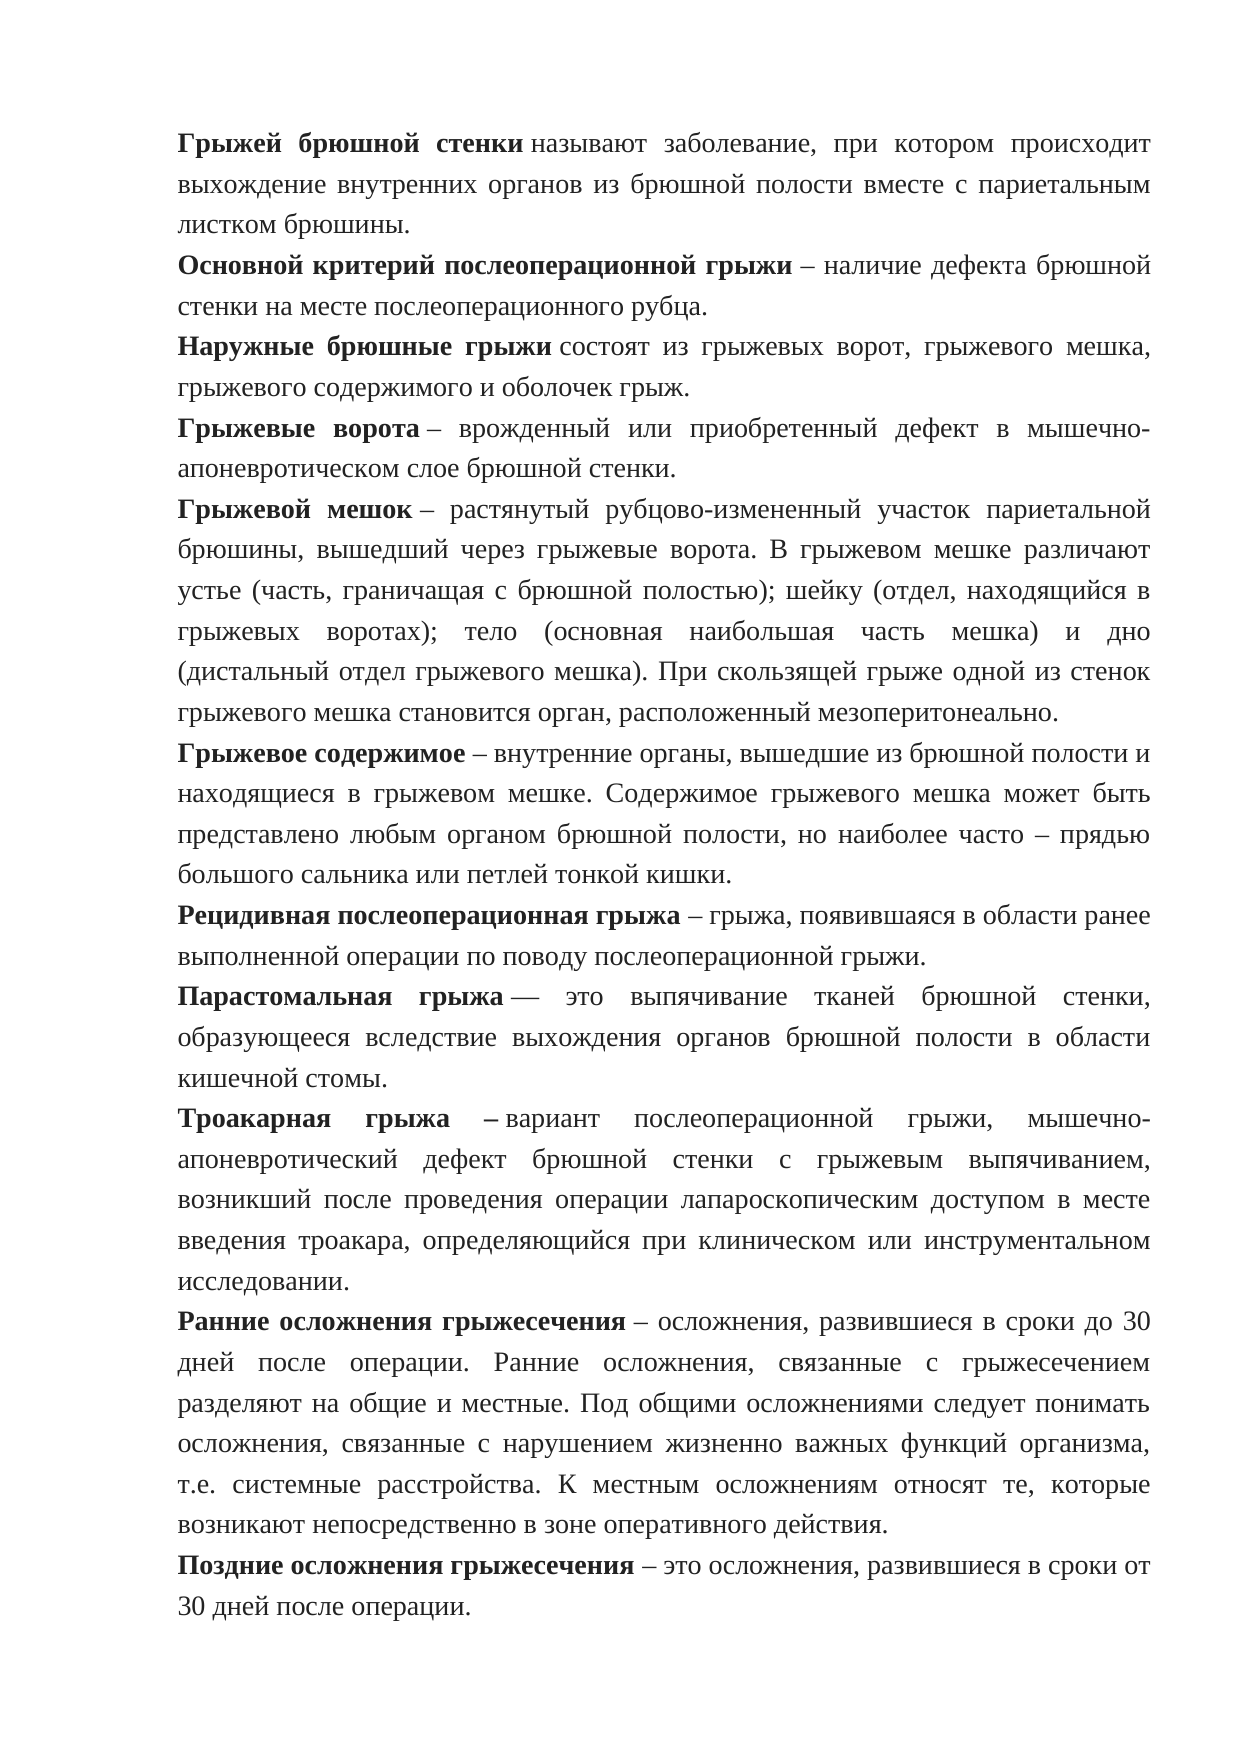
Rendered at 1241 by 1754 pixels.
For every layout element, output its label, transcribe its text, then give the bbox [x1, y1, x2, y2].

text Грыжевые ворота – врожденный или приобретенный дефект в мышечно-апоневротическом слое брюшной стенки. [177, 402, 1152, 484]
text Парастомальная грыжа — это выпячивание тканей брюшной стенки, образующееся вследствие выхождения органов брюшной полости в области кишечной стомы. [177, 971, 1152, 1093]
text Ранние осложнения грыжесечения – осложнения, развившиеся в сроки до 30 дней после операции. Ранние осложнения, связанные с грыжесечением разделяют на общие и местные. Под общими осложнениями следует понимать осложнения, связанные с нарушением жизненно важных функций организма, т.е. системные расстройства. К местным осложнениям относят те, которые возникают непосредственно в зоне оперативного действия. [177, 1296, 1152, 1540]
text Рецидивная послеоперационная грыжа – грыжа, появившаяся в области ранее выполненной операции по поводу послеоперационной грыжи. [177, 890, 1152, 971]
text Троакарная грыжа – вариант послеоперационной грыжи, мышечно-апоневротический дефект брюшной стенки с грыжевым выпячиванием, возникший после проведения операции лапароскопическим доступом в месте введения троакара, определяющийся при клиническом или инструментальном исследовании. [177, 1093, 1152, 1296]
text Наружные брюшные грыжи состоят из грыжевых ворот, грыжевого мешка, грыжевого содержимого и оболочек грыж. [177, 321, 1152, 402]
text Грыжевое содержимое – внутренние органы, вышедшие из брюшной полости и находящиеся в грыжевом мешке. Содержимое грыжевого мешка может быть представлено любым органом брюшной полости, но наиболее часто – прядью большого сальника или петлей тонкой кишки. [177, 727, 1152, 890]
text Грыжей брюшной стенки называют заболевание, при котором происходит выхождение внутренних органов из брюшной полости вместе с париетальным листком брюшины. [177, 118, 1152, 240]
text Грыжевой мешок – растянутый рубцово-измененный участок париетальной брюшины, вышедший через грыжевые ворота. В грыжевом мешке различают устье (часть, граничащая с брюшной полостью); шейку (отдел, находящийся в грыжевых воротах); тело (основная наибольшая часть мешка) и дно (дистальный отдел грыжевого мешка). При скользящей грыже одной из стенок грыжевого мешка становится орган, расположенный мезоперитонеально. [177, 484, 1152, 727]
text Поздние осложнения грыжесечения – это осложнения, развившиеся в сроки от 30 дней после операции. [177, 1540, 1152, 1621]
text Основной критерий послеоперационной грыжи – наличие дефекта брюшной стенки на месте послеоперационного рубца. [177, 240, 1152, 321]
